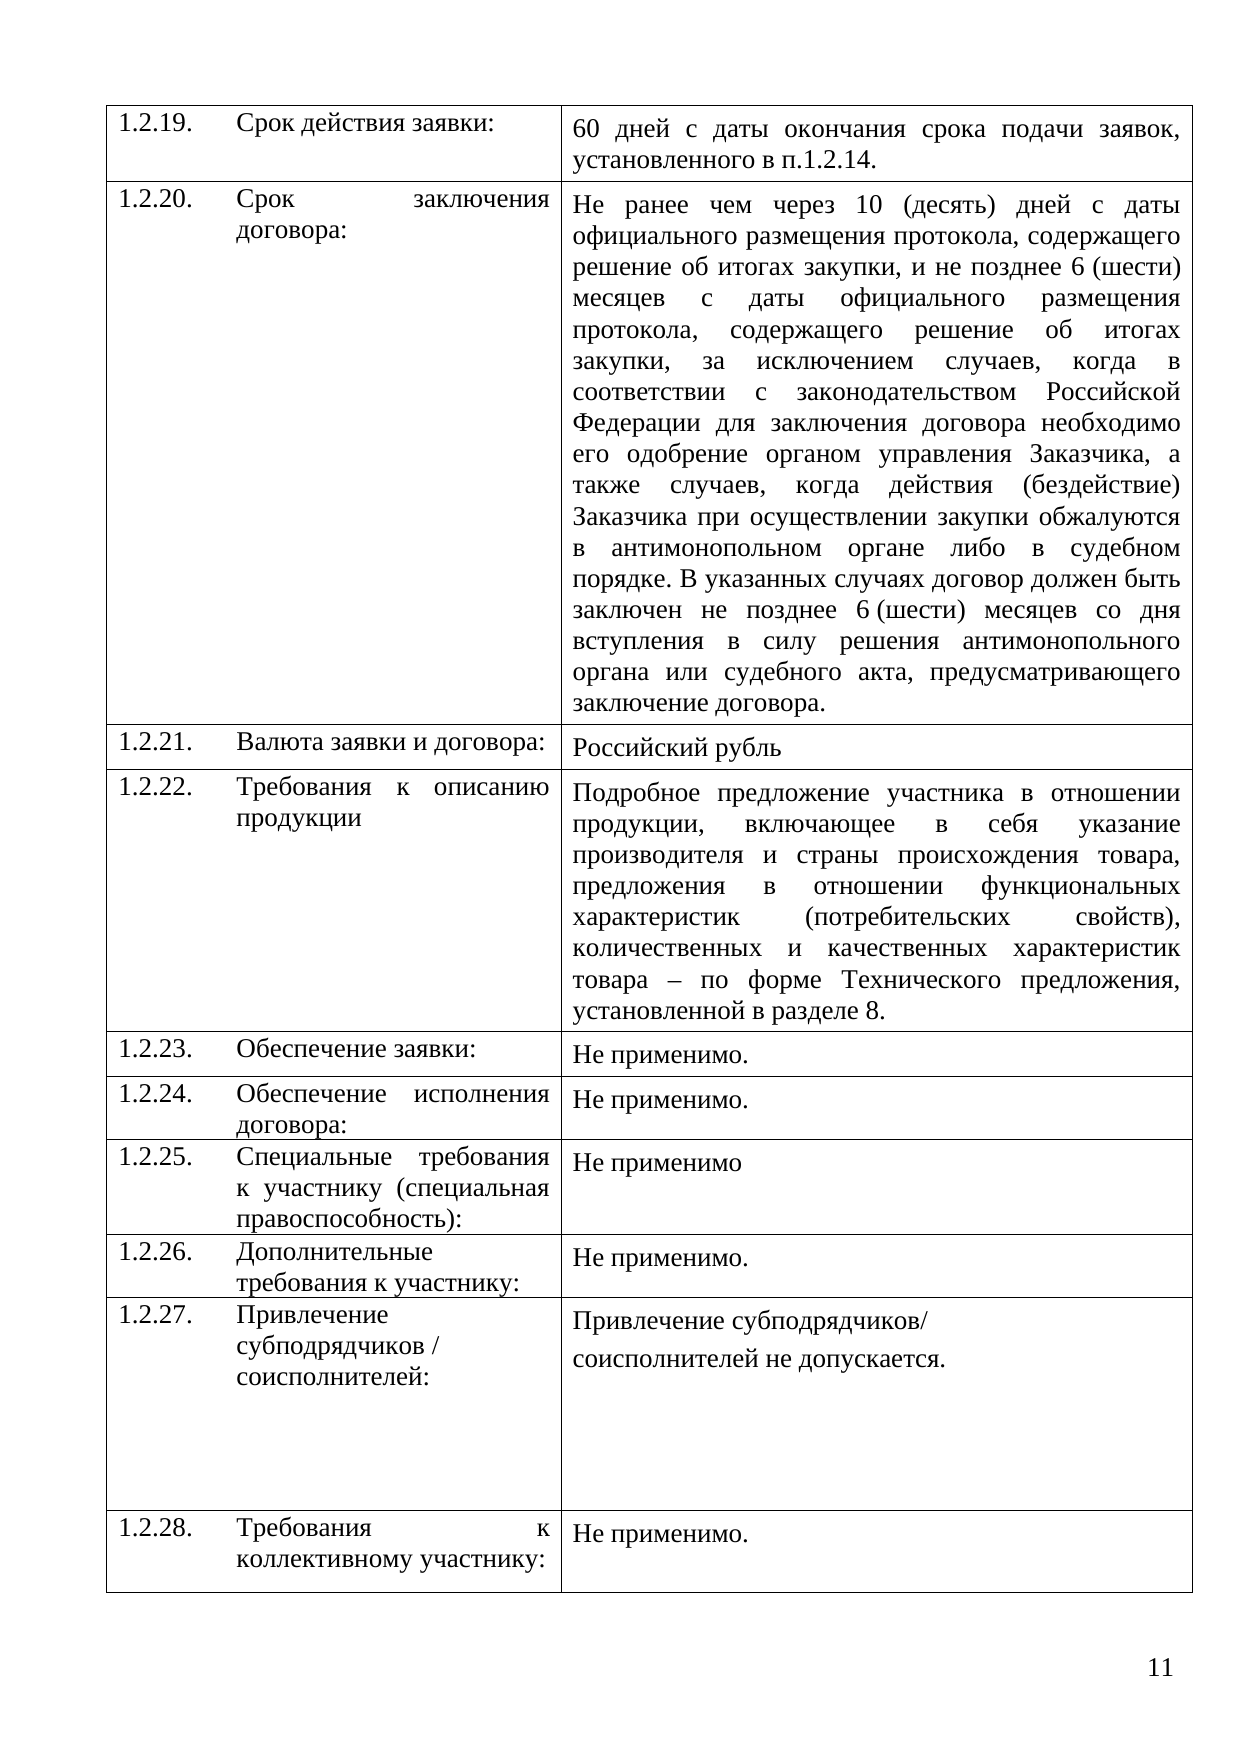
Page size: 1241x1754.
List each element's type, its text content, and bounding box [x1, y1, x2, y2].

table_cell 60 дней с даты окончания срока подачи заявок, установленного в п.1.2.14. [562, 106, 1192, 181]
table_cell Российский рубль [562, 725, 1192, 768]
table_cell Не применимо [562, 1140, 1192, 1234]
table_cell Не применимо. [562, 1032, 1192, 1076]
table_cell Требования к описанию продукции [107, 770, 561, 1031]
table_cell Не ранее чем через 10 (десять) дней с даты официального размещения протокола, содержащего решение об итогах закупки, и не позднее 6 (шести) месяцев с даты официального размещения протокола, содержащего решение об итогах закупки, за исключением случаев, когда в соответствии с законодательством Российской Федерации для заключения договора необходимо его одобрение органом управления Заказчика, а также случаев, когда действия (бездействие) Заказчика при осуществлении закупки обжалуются в антимонопольном органе либо в судебном порядке. В указанных случаях договор должен быть заключен не позднее 6 (шести) месяцев со дня вступления в силу решения антимонопольного органа или судебного акта, предусматривающего заключение договора. [562, 182, 1192, 724]
table_cell Валюта заявки и договора: [107, 725, 561, 768]
table_cell Не применимо. [562, 1511, 1192, 1592]
table_cell Срок действия заявки: [107, 106, 561, 181]
table_cell Привлечение субподрядчиков/ соисполнителей не допускается. [562, 1298, 1192, 1510]
table_cell Не применимо. [562, 1077, 1192, 1139]
table_cell Требования к коллективному участнику: [107, 1511, 561, 1592]
table_cell Специальные требования к участнику (специальная правоспособность): [107, 1140, 561, 1234]
table_cell Обеспечение заявки: [107, 1032, 561, 1076]
table_cell Обеспечение исполнения договора: [107, 1077, 561, 1139]
table_cell Не применимо. [562, 1235, 1192, 1297]
table_cell Срок заключения договора: [107, 182, 561, 724]
table_cell Привлечение субподрядчиков / соисполнителей: [107, 1298, 561, 1510]
table_cell Подробное предложение участника в отношении продукции, включающее в себя указание производителя и страны происхождения товара, предложения в отношении функциональных характеристик (потребительских свойств), количественных и качественных характеристик товара – по форме Технического предложения, установленной в разделе 8. [562, 770, 1192, 1031]
table_cell Дополнительные требования к участнику: [107, 1235, 561, 1297]
